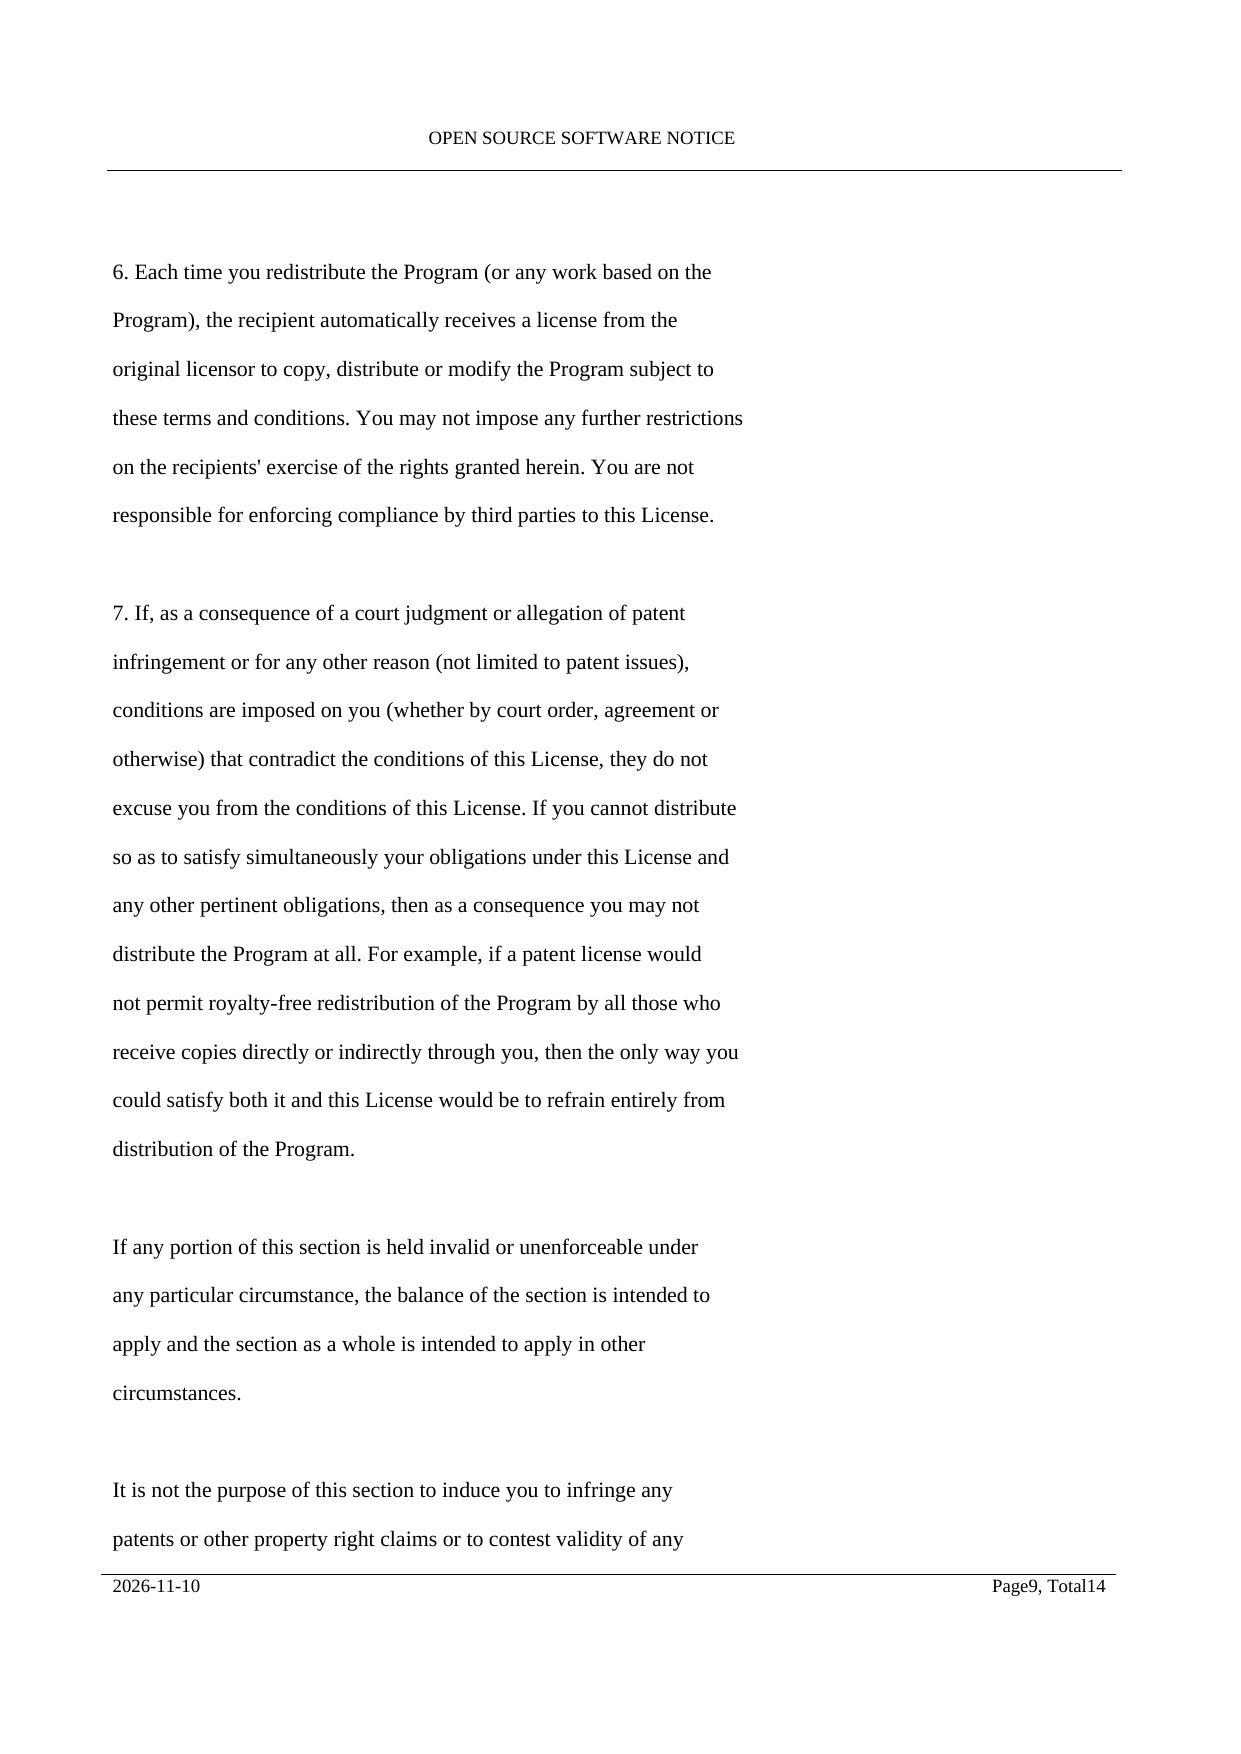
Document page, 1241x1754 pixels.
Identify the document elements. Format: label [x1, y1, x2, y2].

text [112, 206, 1128, 1555]
